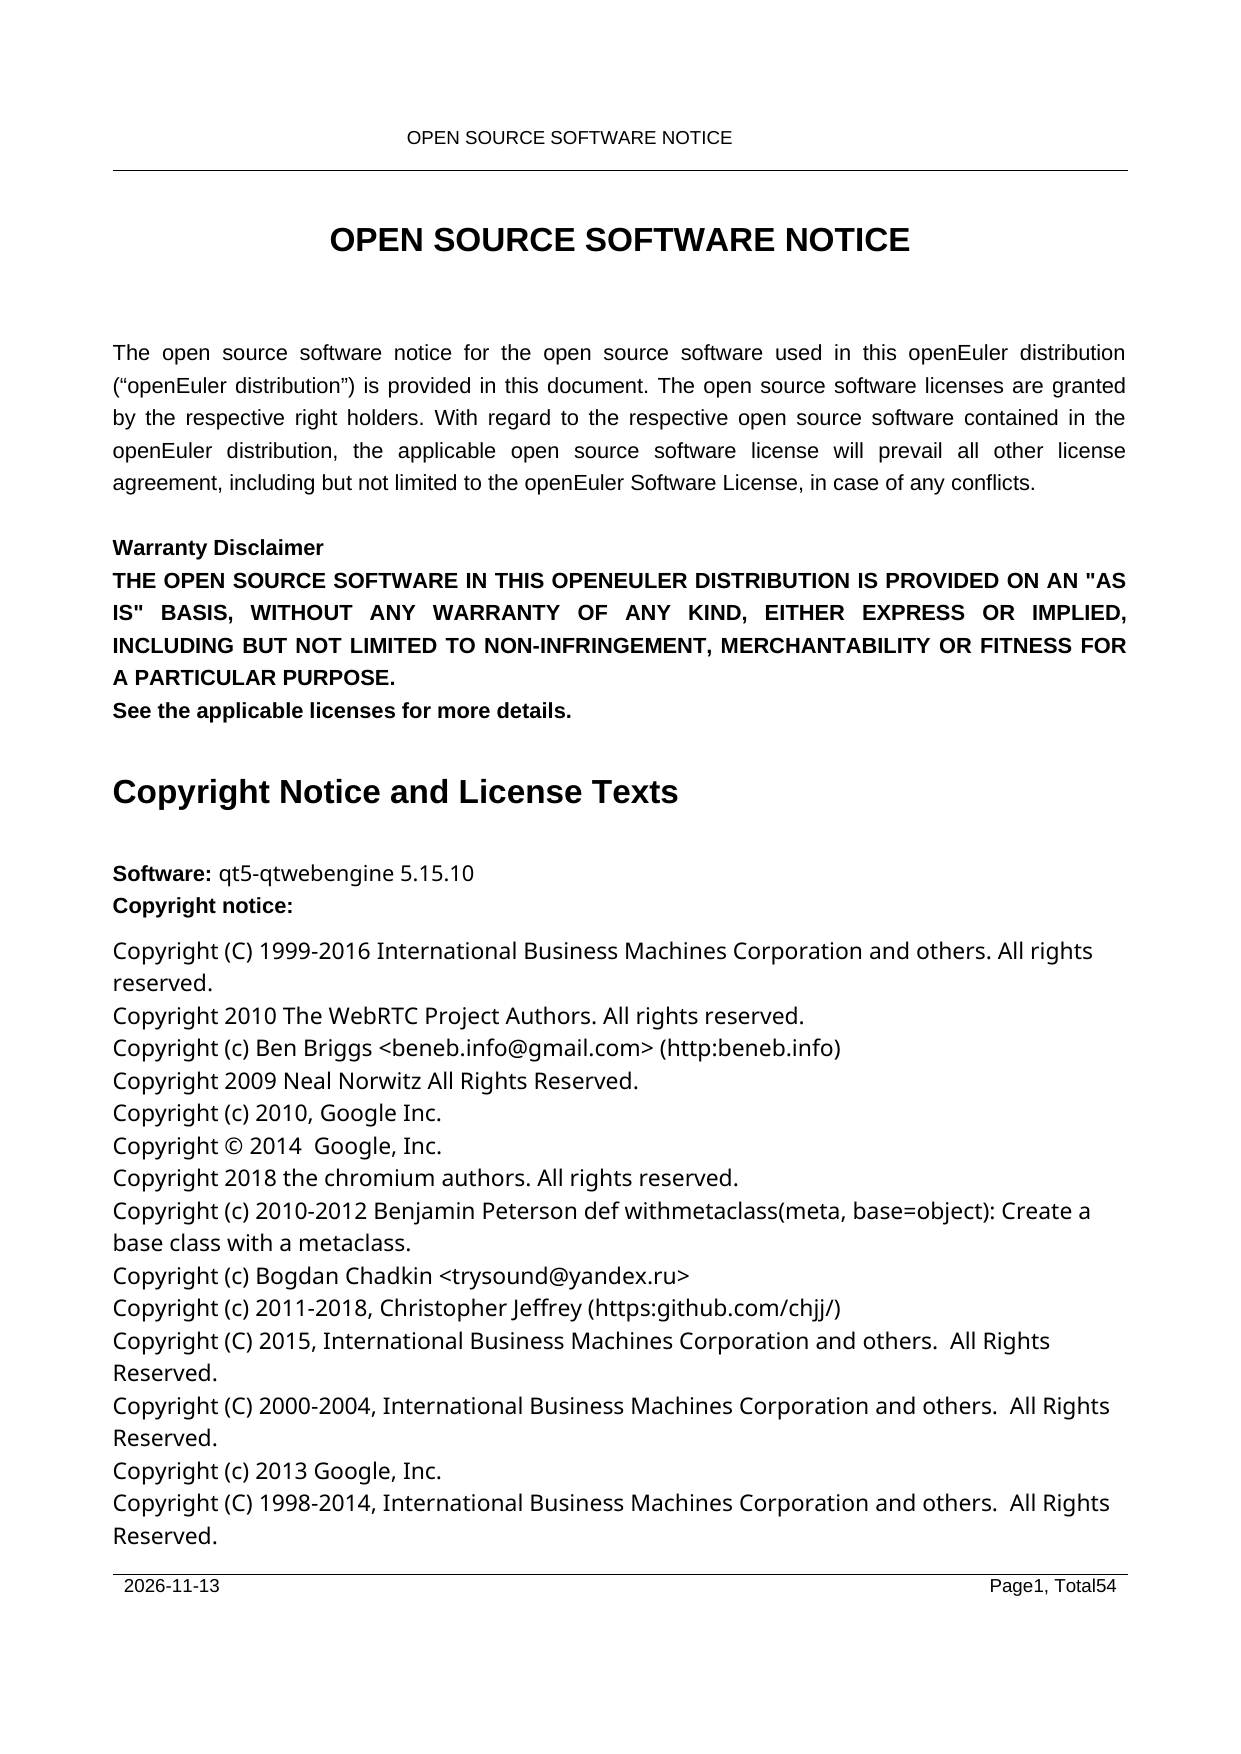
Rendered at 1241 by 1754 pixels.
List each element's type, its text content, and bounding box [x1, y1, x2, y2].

text The open source software notice for the open source software used in this openEuler distribution (“openEuler distribution”) is provided in this document. The open source software licenses are granted by the respective right holders. With regard to the respective open source software contained in the openEuler distribution, the applicable open source software license will prevail all other license agreement, including but not limited to the openEuler Software License, in case of any conflicts. [112, 336, 1128, 499]
text Copyright notice: [112, 889, 1128, 921]
text Copyright Notice and License Texts [112, 759, 1128, 824]
title Software: qt5-qtwebengine 5.15.10 [112, 856, 1128, 889]
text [112, 934, 1128, 1551]
text OPEN SOURCE SOFTWARE NOTICE [112, 206, 1128, 271]
text THE OPEN SOURCE SOFTWARE IN THIS OPENEULER DISTRIBUTION IS PROVIDED ON AN "AS IS" BASIS, WITHOUT ANY WARRANTY OF ANY KIND, EITHER EXPRESS OR IMPLIED, INCLUDING BUT NOT LIMITED TO NON-INFRINGEMENT, MERCHANTABILITY OR FITNESS FOR A PARTICULAR PURPOSE. See the applicable licenses for more details. [112, 564, 1128, 726]
text Warranty Disclaimer [112, 531, 1128, 564]
